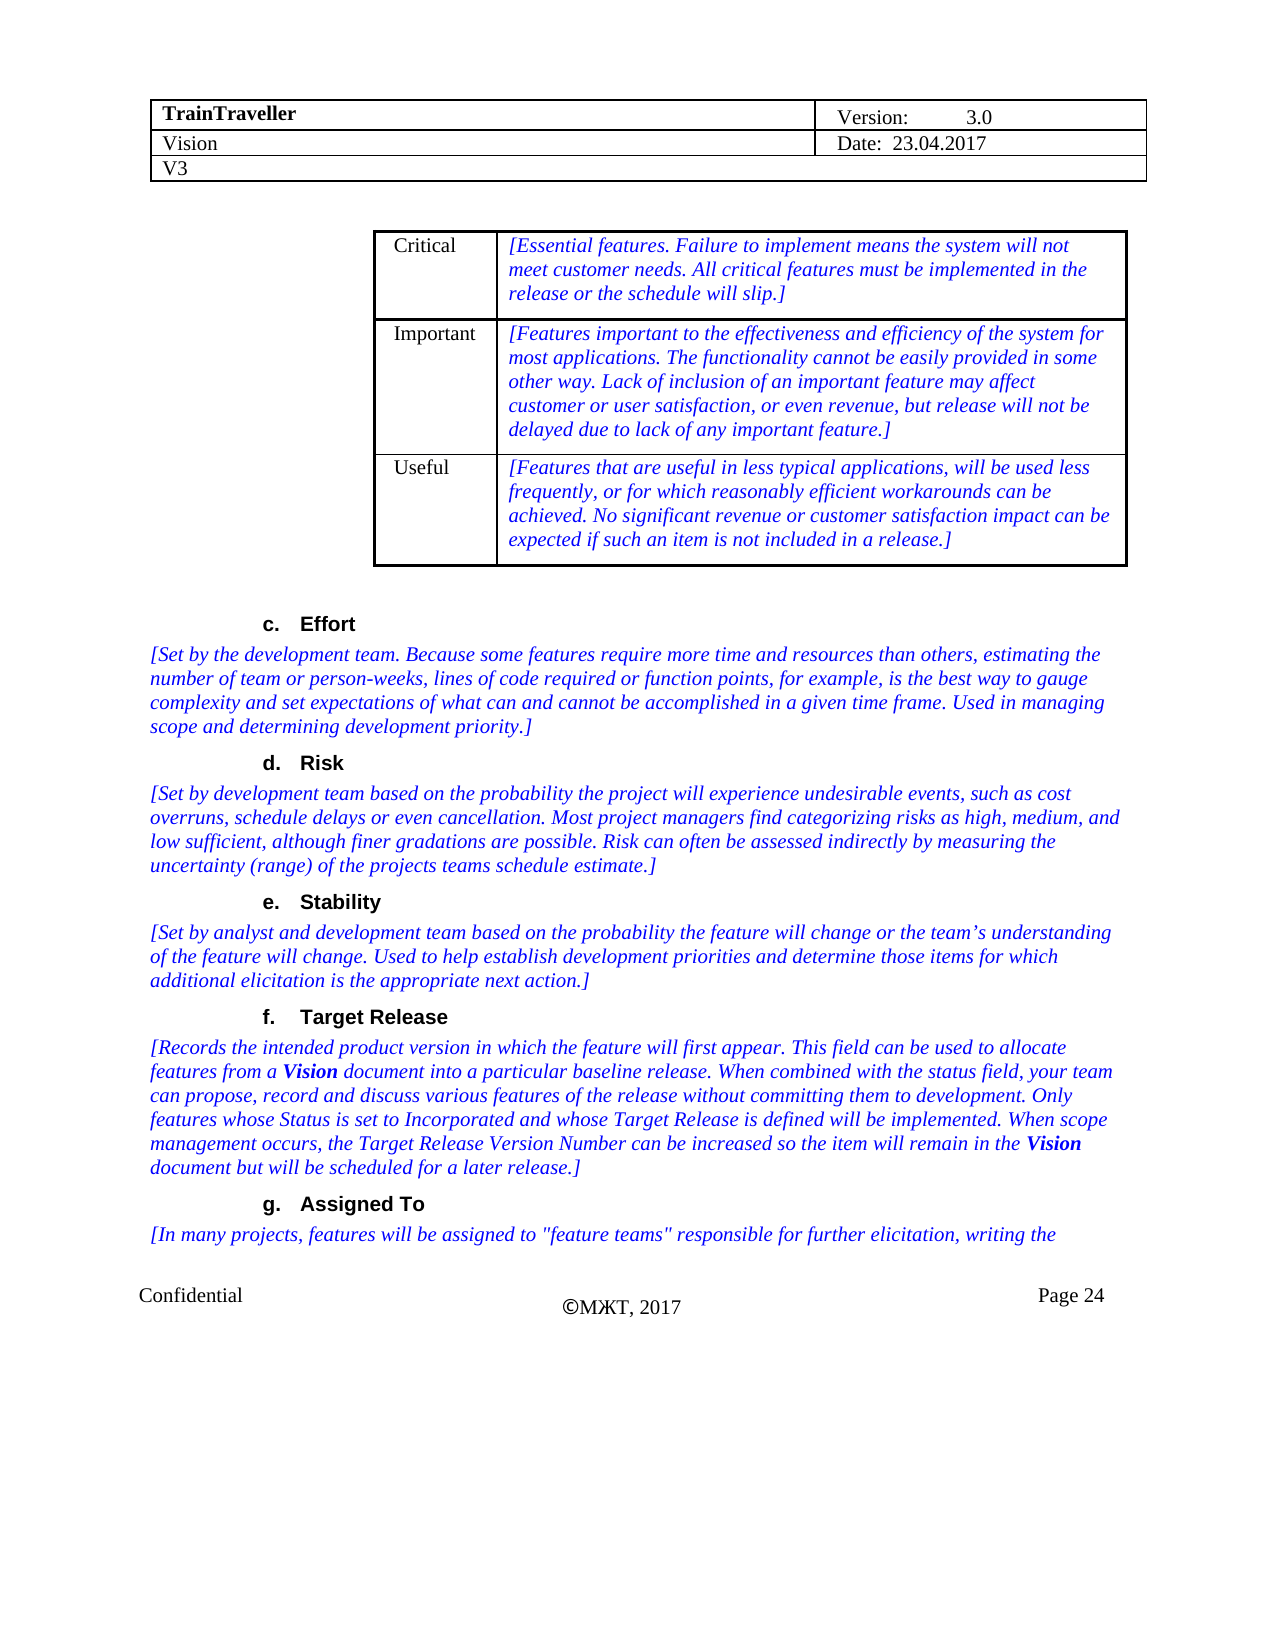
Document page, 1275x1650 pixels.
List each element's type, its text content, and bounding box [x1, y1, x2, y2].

text [Records the intended product version in which the feature will first appear. This field can be used to allocate features from a Vision document into a particular baseline release. When combined with the status field, your team can propose, record and discuss various features of the release without committing them to development. Only features whose Status is set to Incorporated and whose Target Release is defined will be implemented. When scope management occurs, the Target Release Version Number can be increased so the item will remain in the Vision document but will be scheduled for a later release.] [150, 1035, 1125, 1179]
text [Set by analyst and development team based on the probability the feature will change or the team’s understanding of the feature will change. Used to help establish development priorities and determine those items for which additional elicitation is the appropriate next action.] [150, 920, 1125, 992]
table_cell [Features important to the effectiveness and efficiency of the system for most applications. The functionality cannot be easily provided in some other way. Lack of inclusion of an important feature may affect customer or user satisfaction, or even revenue, but release will not be delayed due to lack of any important feature.] [498, 321, 1125, 453]
table_cell [Features that are useful in less typical applications, will be used less frequently, or for which reasonably efficient workarounds can be achieved. No significant revenue or customer satisfaction impact can be expected if such an item is not included in a release.] [498, 455, 1125, 564]
subtitle Risk [262, 751, 1125, 775]
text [150, 1222, 1125, 1246]
text [Set by development team based on the probability the project will experience undesirable events, such as cost overruns, schedule delays or even cancellation. Most project managers find categorizing risks as high, medium, and low sufficient, although finer gradations are possible. Risk can often be assessed indirectly by measuring the uncertainty (range) of the projects teams schedule estimate.] [150, 781, 1125, 877]
subtitle Target Release [262, 1005, 1125, 1029]
table_cell Important [376, 321, 496, 453]
text [Set by the development team. Because some features require more time and resources than others, estimating the number of team or person-weeks, lines of code required or function points, for example, is the best way to gauge complexity and set expectations of what can and cannot be accomplished in a given time frame. Used in managing scope and determining development priority.] [150, 642, 1125, 738]
subtitle Effort [262, 612, 1125, 636]
table_header Critical [376, 233, 496, 318]
subtitle Stability [262, 890, 1125, 914]
table_cell Useful [376, 455, 496, 564]
subtitle Assigned To [262, 1192, 1125, 1216]
table_header [Essential features. Failure to implement means the system will not meet customer needs. All critical features must be implemented in the release or the schedule will slip.] [498, 233, 1125, 318]
